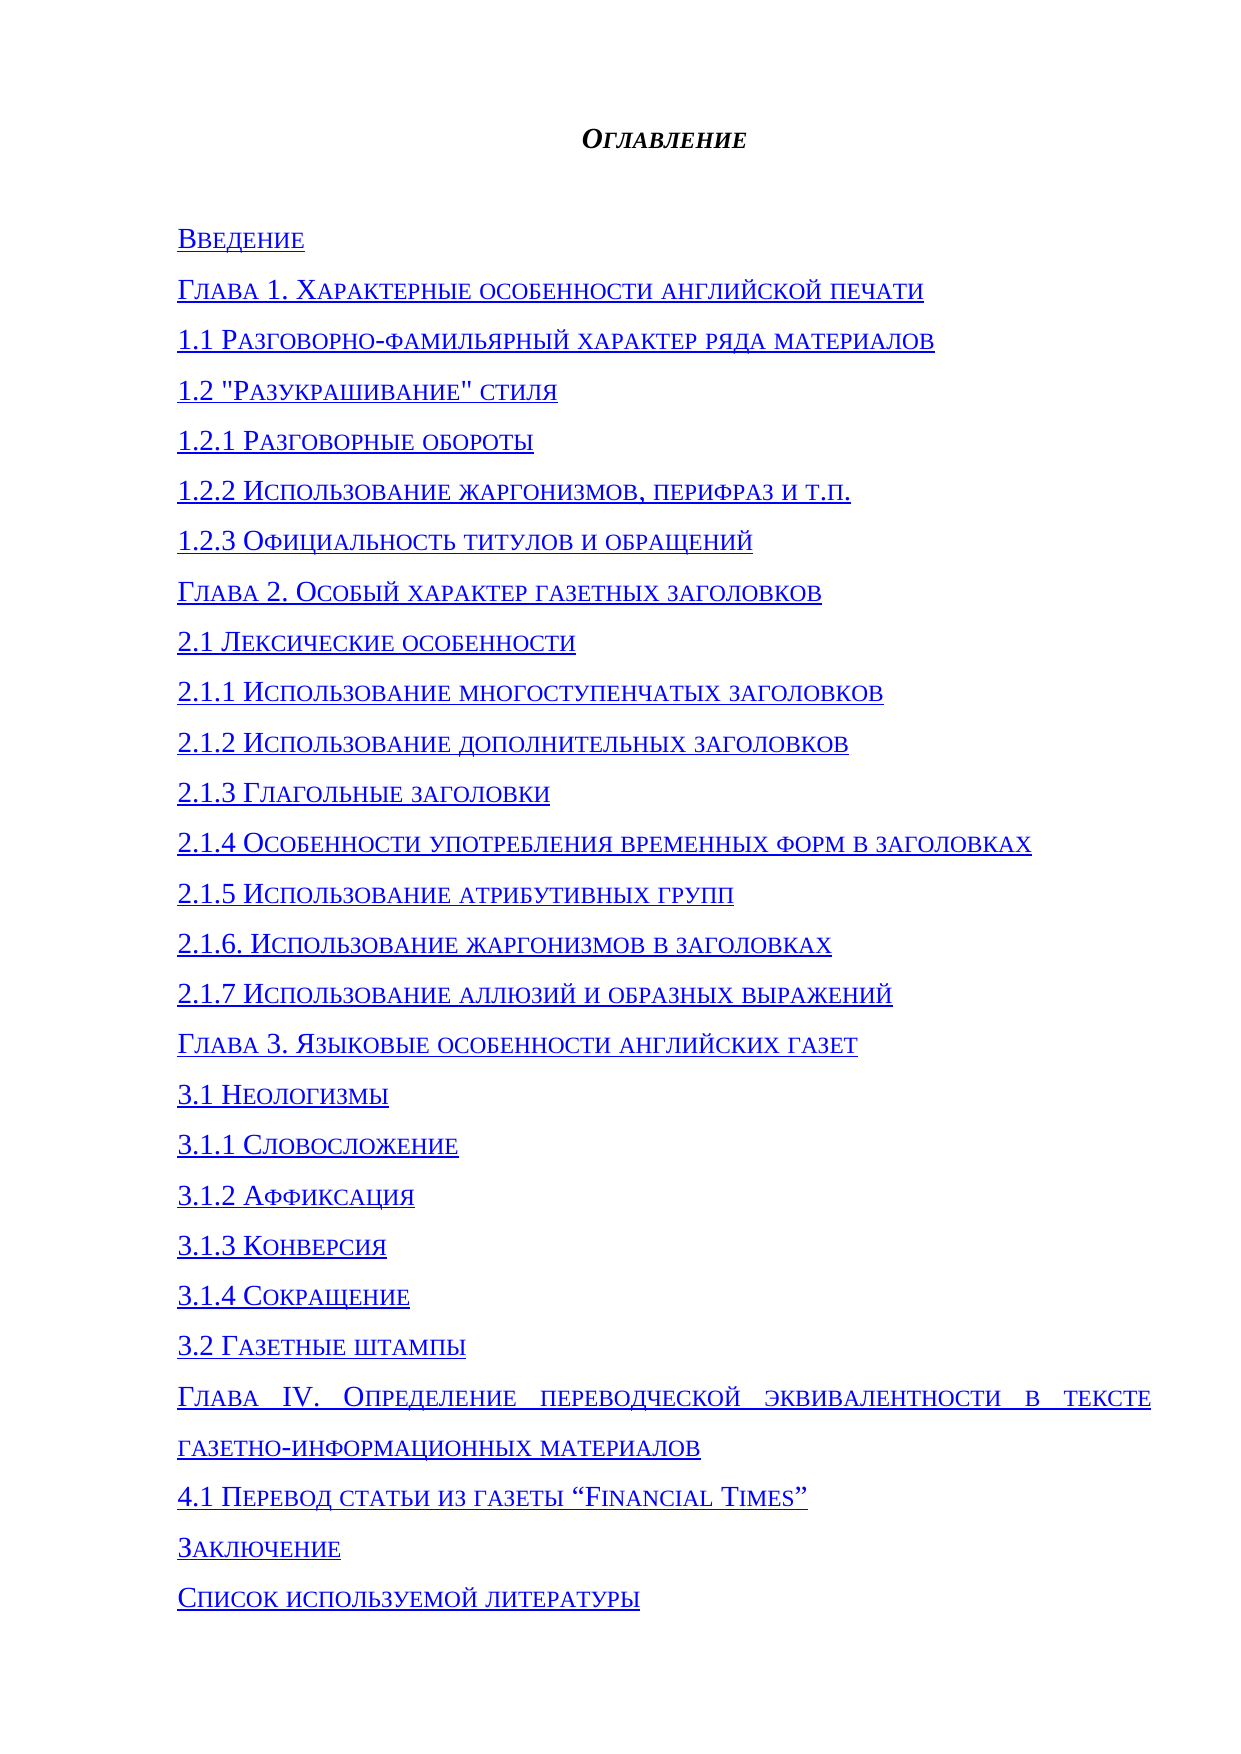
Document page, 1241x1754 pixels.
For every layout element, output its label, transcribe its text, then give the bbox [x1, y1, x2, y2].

text 3.1.3 Конверсия [177, 1228, 1152, 1261]
text 2.1.2 Использование дополнительных заголовков [177, 725, 1152, 758]
text 2.1.5 Использование атрибутивных групп [177, 876, 1152, 909]
text Глава 3. Языковые особенности английских газет [177, 1027, 1152, 1060]
text 3.1.1 Словосложение [177, 1127, 1152, 1161]
text 1.2.1 Разговорные обороты [177, 423, 1152, 456]
text 1.1 Разговорно-фамильярный характер ряда материалов [177, 322, 1152, 356]
text Оглавление [177, 121, 1152, 154]
text 2.1.3 Глагольные заголовки [177, 775, 1152, 809]
text 2.1 Лексические особенности [177, 624, 1152, 658]
text Глава 2. Особый характер газетных заголовков [177, 574, 1152, 607]
text Глава IV. Определение переводческой эквивалентности в тексте газетно-информационных материалов [177, 1379, 1152, 1463]
text Введение [177, 222, 1152, 255]
text 2.1.7 Использование аллюзий и образных выражений [177, 976, 1152, 1010]
text Заключение [177, 1530, 1152, 1563]
text Глава 1. Характерные особенности английской печати [177, 272, 1152, 306]
text 3.1.2 Аффиксация [177, 1178, 1152, 1211]
text 2.1.6. Использование жаргонизмов в заголовках [177, 926, 1152, 959]
text 4.1 Перевод статьи из газеты “Financial Times” [177, 1479, 1152, 1513]
text 3.2 Газетные штампы [177, 1328, 1152, 1362]
text 1.2 "Разукрашивание" стиля [177, 373, 1152, 406]
text 3.1.4 Сокращение [177, 1278, 1152, 1312]
text 2.1.4 Особенности употребления временных форм в заголовках [177, 825, 1152, 859]
text 1.2.2 Использование жаргонизмов, перифраз и т.п. [177, 473, 1152, 507]
text 2.1.1 Использование многоступенчатых заголовков [177, 674, 1152, 708]
text 3.1 Неологизмы [177, 1077, 1152, 1111]
text Список используемой литературы [177, 1580, 1152, 1614]
text 1.2.3 Официальность титулов и обращений [177, 523, 1152, 557]
